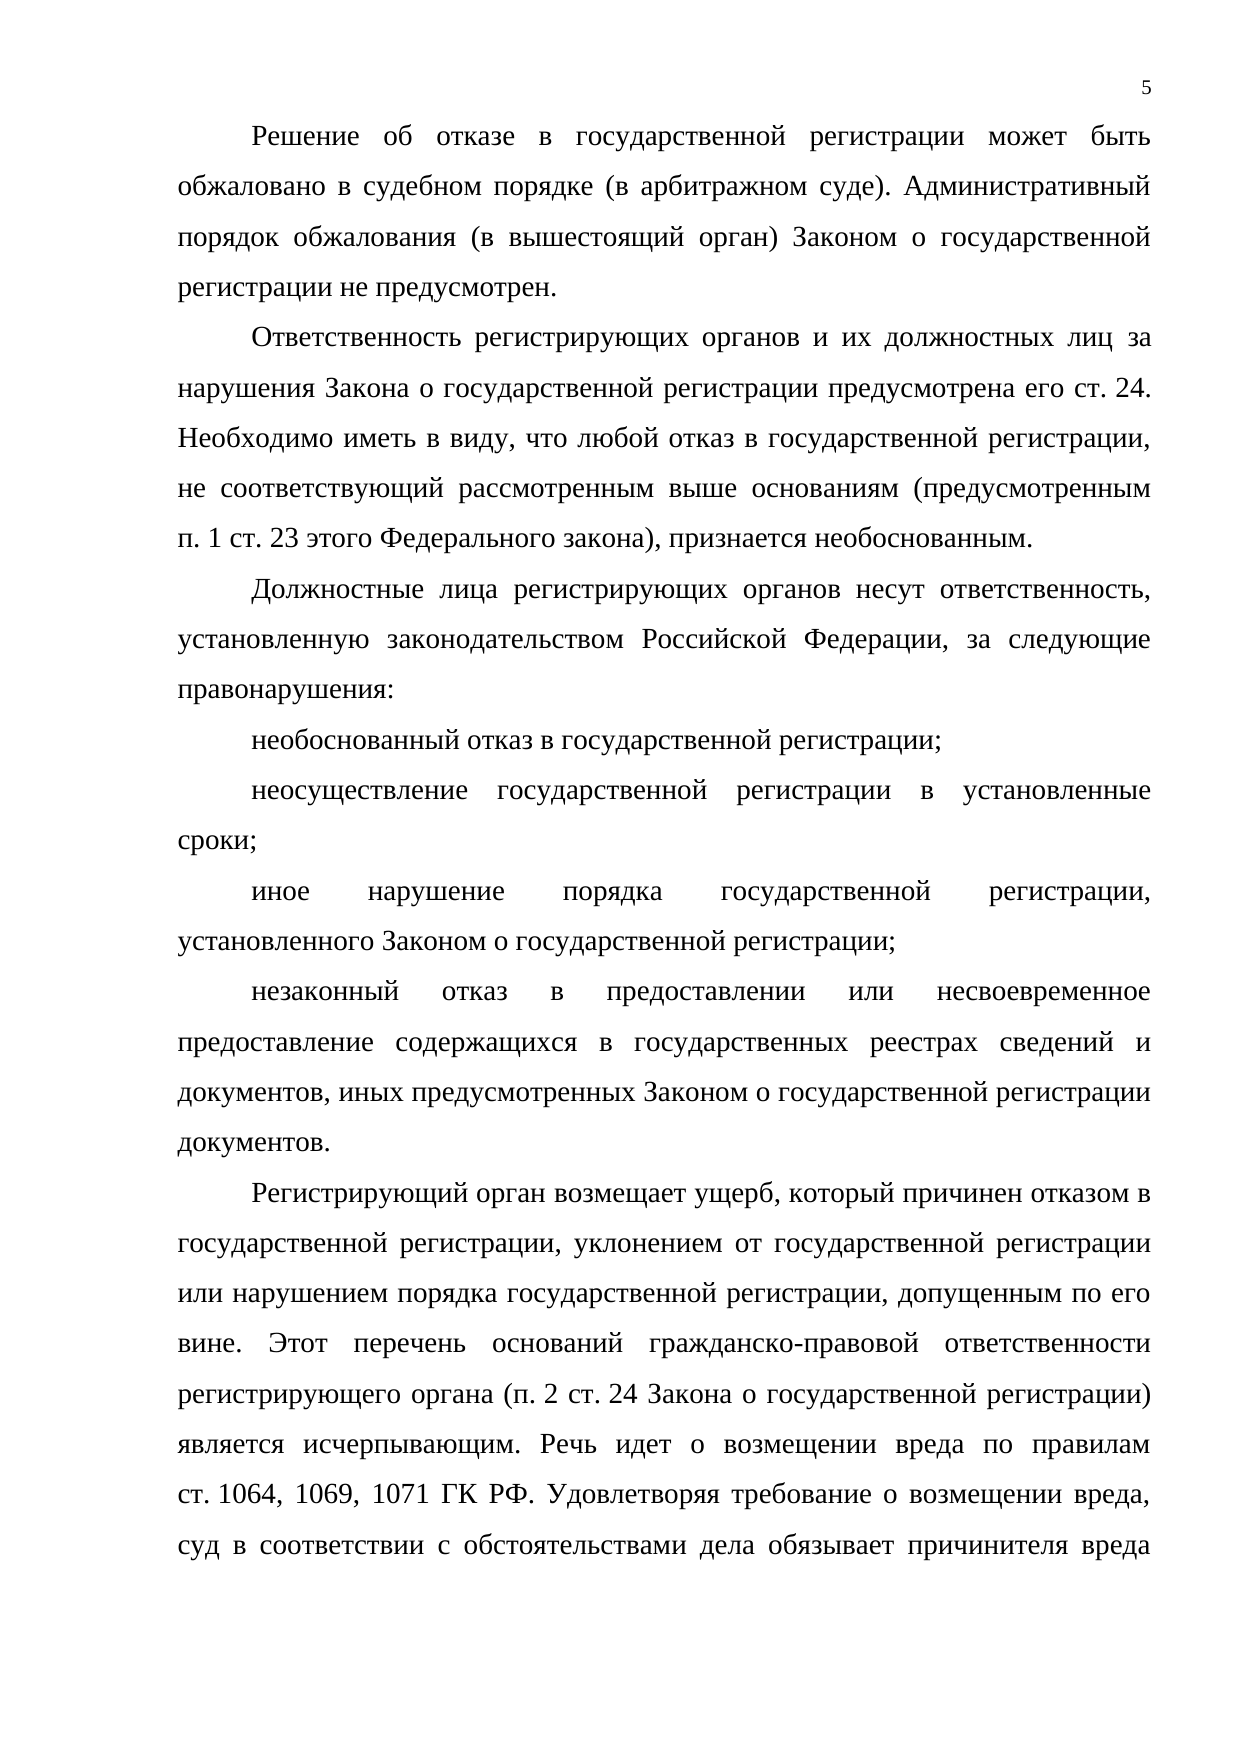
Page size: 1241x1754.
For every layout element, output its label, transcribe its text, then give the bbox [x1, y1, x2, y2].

text Должностные лица регистрирующих органов несут ответственность, установленную законодательством Российской Федерации, за следующие правонарушения: [177, 571, 1152, 705]
text Решение об отказе в государственной регистрации может быть обжаловано в судебном порядке (в арбитражном суде). Административный порядок обжалования (в вышестоящий орган) Законом о государственной регистрации не предусмотрен. [177, 118, 1152, 303]
text иное нарушение порядка государственной регистрации, установленного Законом о государственной регистрации; [177, 873, 1152, 957]
text Ответственность регистрирующих органов и их должностных лиц за нарушения Закона о государственной регистрации предусмотрена его ст. 24. Необходимо иметь в виду, что любой отказ в государственной регистрации, не соответствующий рассмотренным выше основаниям (предусмотренным п. 1 ст. 23 этого Федерального закона), признается необоснованным. [177, 319, 1152, 554]
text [177, 1175, 1152, 1560]
text необоснованный отказ в государственной регистрации; [177, 722, 1152, 755]
text неосуществление государственной регистрации в установленные сроки; [177, 772, 1152, 856]
text незаконный отказ в предоставлении или несвоевременное предоставление содержащихся в государственных реестрах сведений и документов, иных предусмотренных Законом о государственной регистрации документов. [177, 973, 1152, 1158]
